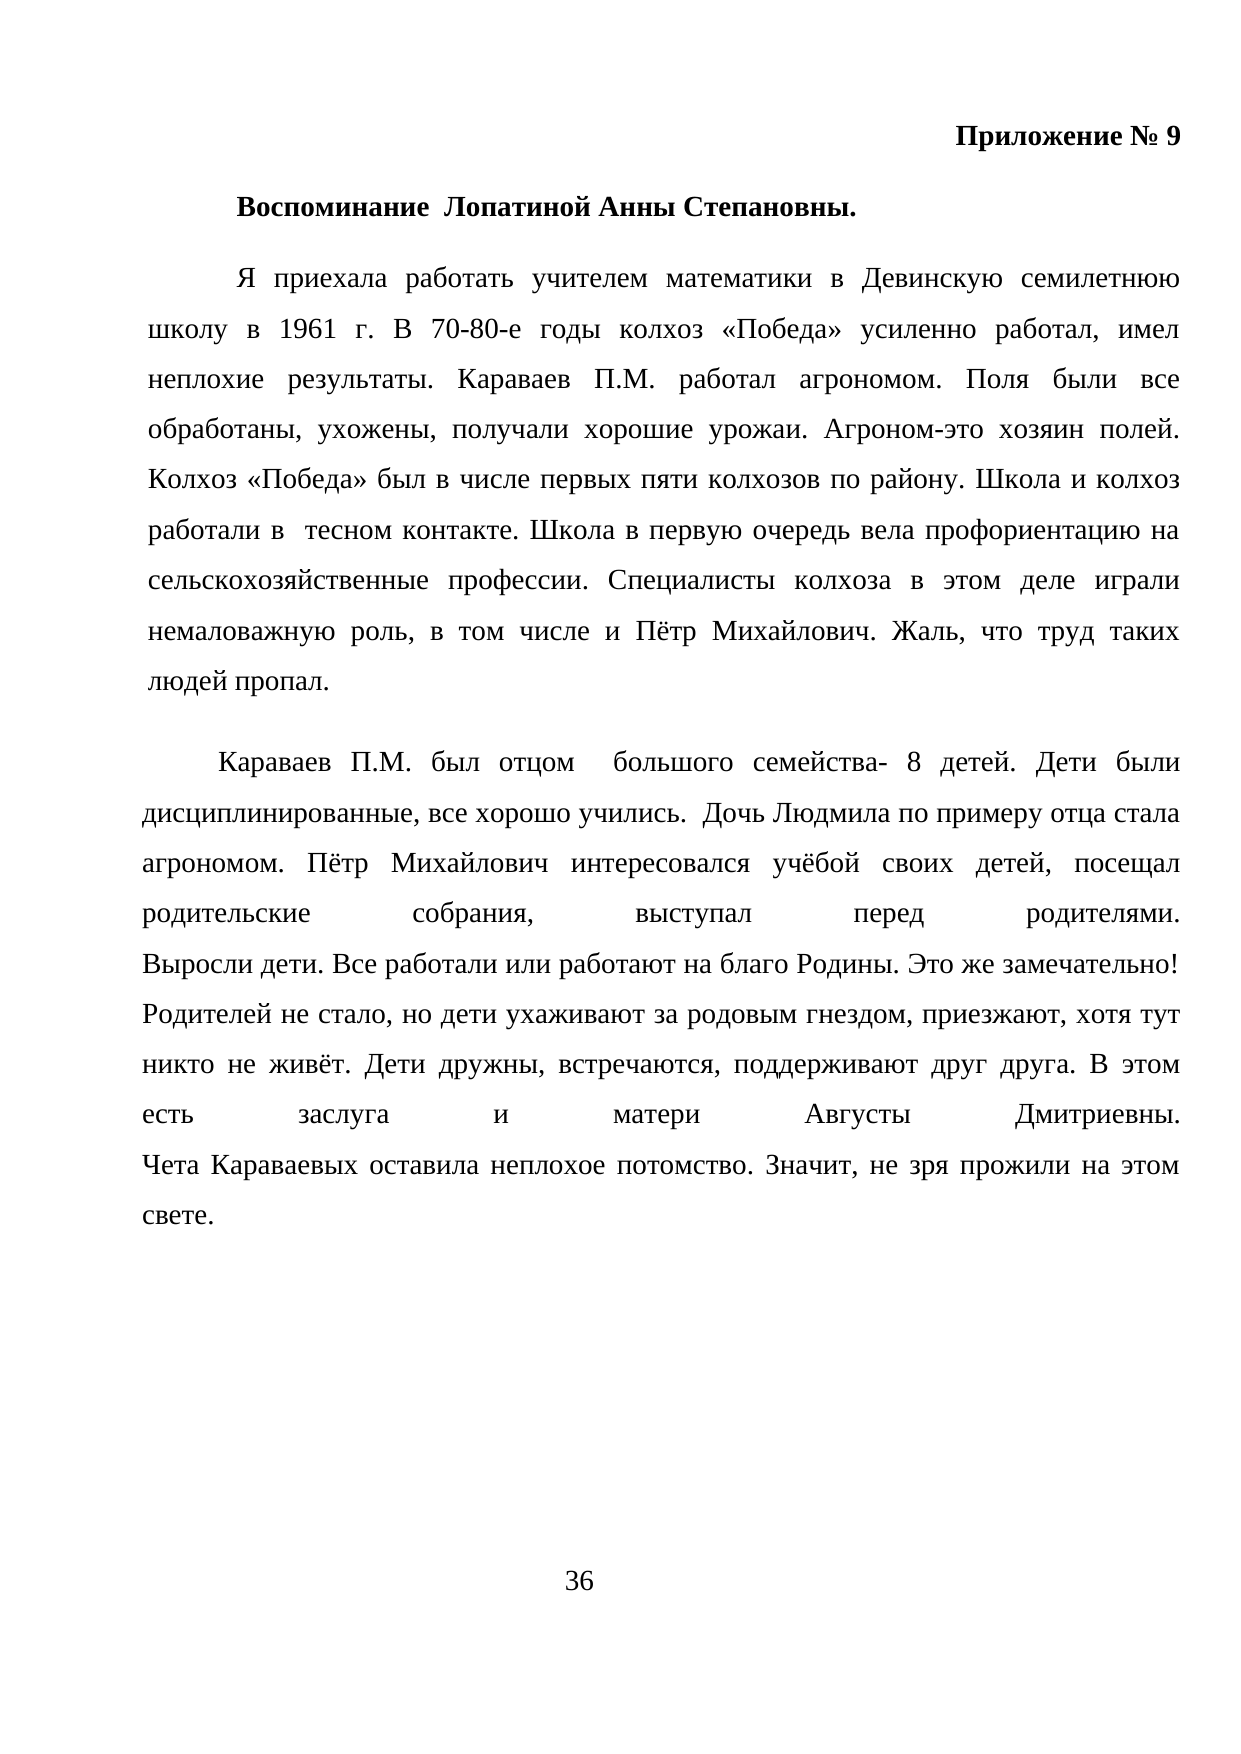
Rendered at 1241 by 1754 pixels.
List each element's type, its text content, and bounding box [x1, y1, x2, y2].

text Караваев П.М. был отцом большого семейства- 8 детей. Дети были дисциплинированные, все хорошо учились. Дочь Людмила по примеру отца стала агрономом. Пётр Михайлович интересовался учёбой своих детей, посещал родительские собрания, выступал перед родителями. Выросли дети. Все работали или работают на благо Родины. Это же замечательно! Родителей не стало, но дети ухаживают за родовым гнездом, приезжают, хотя тут никто не живёт. Дети дружны, встречаются, поддерживают друг друга. В этом есть заслуга и матери Августы Дмитриевны. Чета Караваевых оставила неплохое потомство. Значит, не зря прожили на этом свете. [142, 744, 1181, 1231]
text Я приехала работать учителем математики в Девинскую семилетнюю школу в 1961 г. В 70-80-е годы колхоз «Победа» усиленно работал, имел неплохие результаты. Караваев П.М. работал агрономом. Поля были все обработаны, ухожены, получали хорошие урожаи. Агроном-это хозяин полей. Колхоз «Победа» был в числе первых пяти колхозов по району. Школа и колхоз работали в тесном контакте. Школа в первую очередь вела профориентацию на сельскохозяйственные профессии. Специалисты колхоза в этом деле играли немаловажную роль, в том числе и Пётр Михайлович. Жаль, что труд таких людей пропал. [148, 260, 1181, 696]
text 36 [148, 1563, 1181, 1597]
text Воспоминание Лопатиной Анны Степановны. [148, 189, 1181, 223]
text Приложение № 9 [148, 118, 1181, 152]
